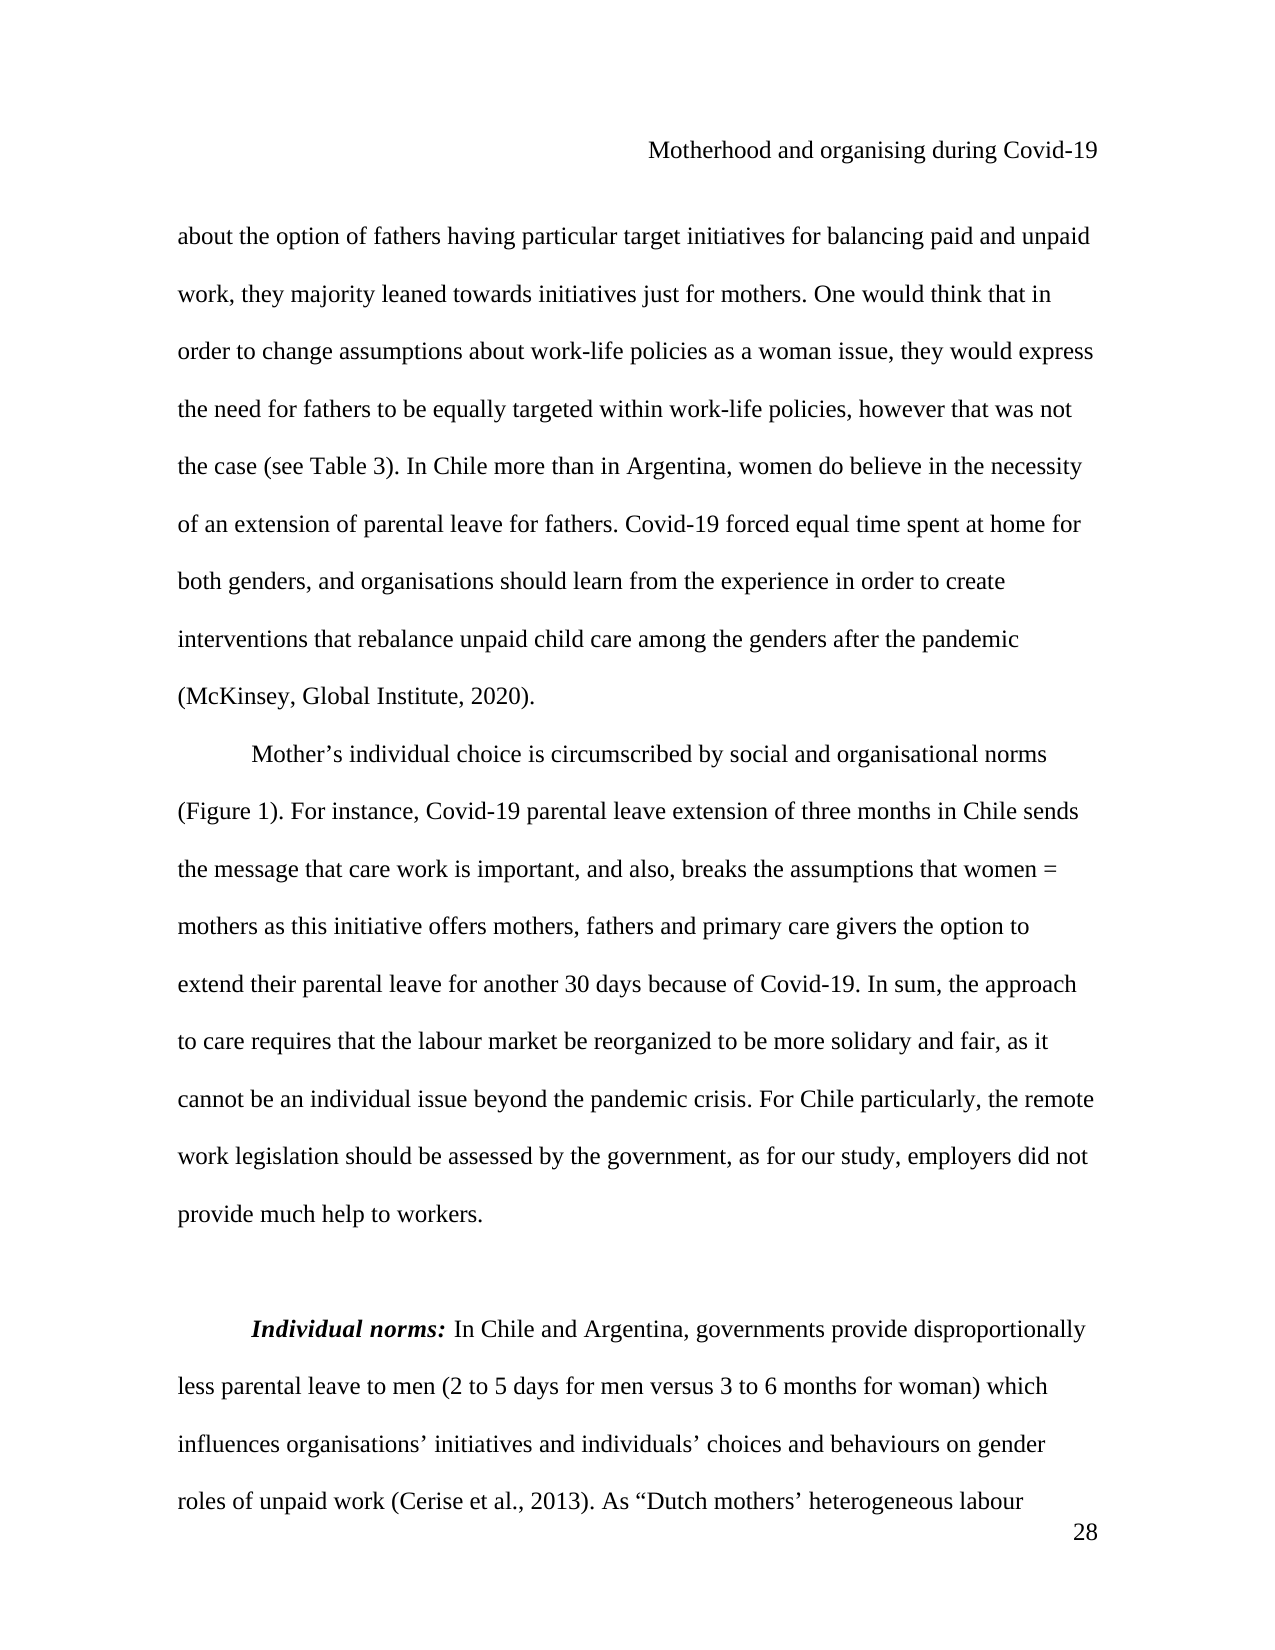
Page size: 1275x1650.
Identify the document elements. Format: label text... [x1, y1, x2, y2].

text Mother’s individual choice is circumscribed by social and organisational norms (Figure 1). For instance, Covid-19 parental leave extension of three months in Chile sends the message that care work is important, and also, breaks the assumptions that women = mothers as this initiative offers mothers, fathers and primary care givers the option to extend their parental leave for another 30 days because of Covid-19. In sum, the approach to care requires that the labour market be reorganized to be more solidary and fair, as it cannot be an individual issue beyond the pandemic crisis. For Chile particularly, the remote work legislation should be assessed by the government, as for our study, employers did not provide much help to workers. [177, 739, 1098, 1227]
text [177, 221, 1098, 710]
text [177, 1314, 1098, 1515]
